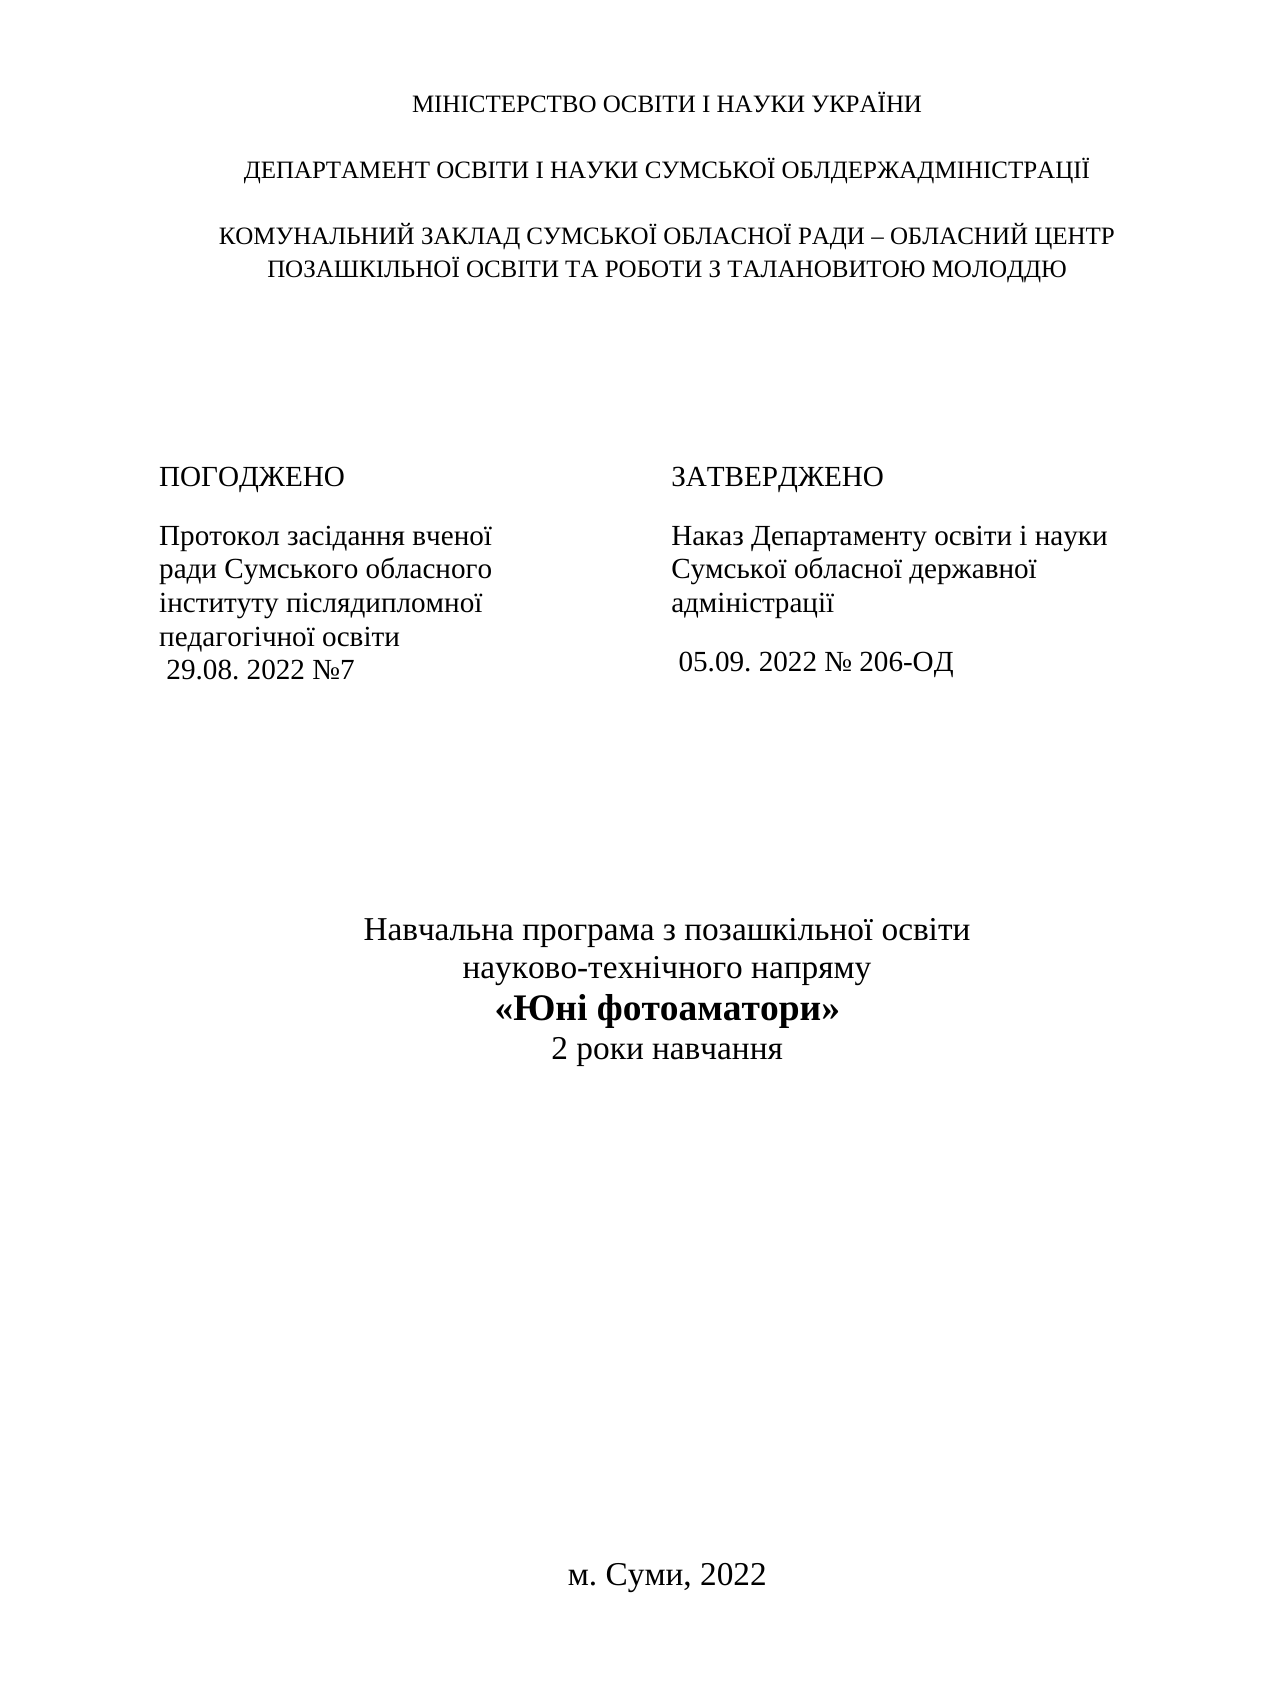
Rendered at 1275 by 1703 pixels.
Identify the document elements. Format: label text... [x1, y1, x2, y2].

text МІНІСТЕРСТВО ОСВІТИ І НАУКИ УКРАЇНИ [148, 89, 1186, 117]
text науково-технічного напряму [148, 947, 1186, 985]
text «Юні фотоаматори» [148, 985, 1186, 1028]
text Навчальна програма з позашкільної освіти [148, 909, 1186, 947]
text 2 роки навчання [148, 1028, 1186, 1067]
table_header ЗАТВЕРДЖЕНО Наказ Департаменту освіти і науки Сумської обласної державної адміністрації 05.09. 2022 № 206-ОД [648, 460, 1163, 724]
text ДЕПАРТАМЕНТ ОСВІТИ І НАУКИ СУМСЬКОЇ ОБЛДЕРЖАДМІНІСТРАЦІЇ [148, 155, 1186, 183]
text КОМУНАЛЬНИЙ ЗАКЛАД СУМСЬКОЇ ОБЛАСНОЇ РАДИ – ОБЛАСНИЙ ЦЕНТР ПОЗАШКІЛЬНОЇ ОСВІТИ ТА РОБОТИ З ТАЛАНОВИТОЮ МОЛОДДЮ [148, 221, 1186, 282]
text м. Суми, 2022 [148, 1554, 1186, 1593]
table_header ПОГОДЖЕНО Протокол засідання вченої ради Сумського обласного інституту післядипломної педагогічної освіти 29.08. 2022 №7 [148, 460, 648, 724]
